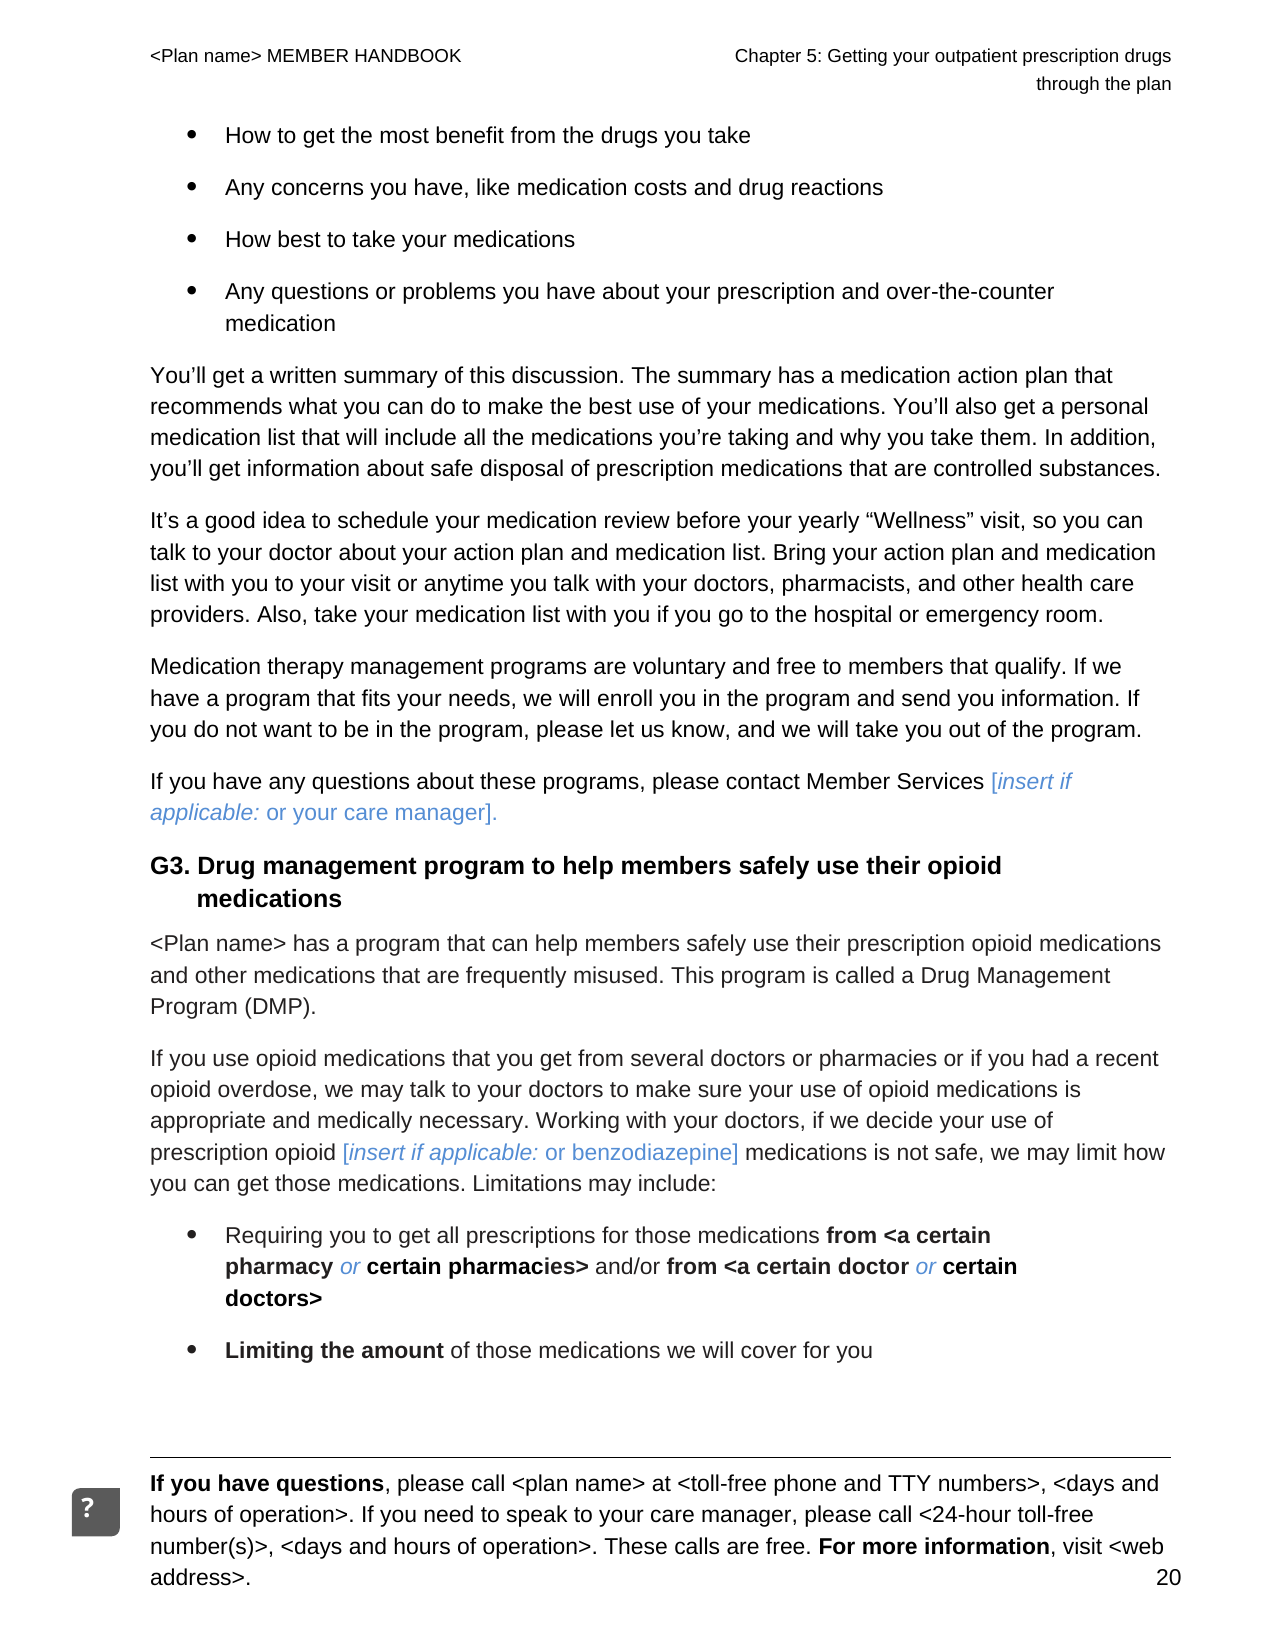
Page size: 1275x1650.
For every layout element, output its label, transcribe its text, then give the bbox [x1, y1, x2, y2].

text Medication therapy management programs are voluntary and free to members that qualify. If we have a program that fits your needs, we will enroll you in the program and send you information. If you do not want to be in the program, please let us know, and we will take you out of the program. [150, 650, 1171, 743]
subtitle G3. Drug management program to help members safely use their opioid medications [150, 848, 1096, 914]
list Limiting the amount of those medications we will cover for you [187, 1333, 1096, 1364]
list Any concerns you have, like medication costs and drug reactions [187, 171, 1096, 202]
text If you have any questions about these programs, please contact Member Services [insert if applicable: or your care manager]. [150, 764, 1171, 827]
text If you use opioid medications that you get from several doctors or pharmacies or if you had a recent opioid overdose, we may talk to your doctors to make sure your use of opioid medications is appropriate and medically necessary. Working with your doctors, if we decide your use of prescription opioid [insert if applicable: or benzodiazepine] medications is not safe, we may limit how you can get those medications. Limitations may include: [150, 1041, 1171, 1198]
text You’ll get a written summary of this discussion. The summary has a medication action plan that recommends what you can do to make the best use of your medications. You’ll also get a personal medication list that will include all the medications you’re taking and why you take them. In addition, you’ll get information about safe disposal of prescription medications that are controlled substances. [150, 358, 1171, 483]
list Any questions or problems you have about your prescription and over-the-counter medication [187, 275, 1096, 337]
text <Plan name> has a program that can help members safely use their prescription opioid medications and other medications that are frequently misused. This program is called a Drug Management Program (DMP). [150, 927, 1171, 1021]
list How to get the most benefit from the drugs you take [187, 118, 1096, 150]
list How best to take your medications [187, 223, 1096, 254]
list Requiring you to get all prescriptions for those medications from <a certain pharmacy or certain pharmacies> and/or from <a certain doctor or certain doctors> [187, 1218, 1096, 1312]
text It’s a good idea to schedule your medication review before your yearly “Wellness” visit, so you can talk to your doctor about your action plan and medication list. Bring your action plan and medication list with you to your visit or anytime you talk with your doctors, pharmacists, and other health care providers. Also, take your medication list with you if you go to the hospital or emergency room. [150, 504, 1171, 629]
